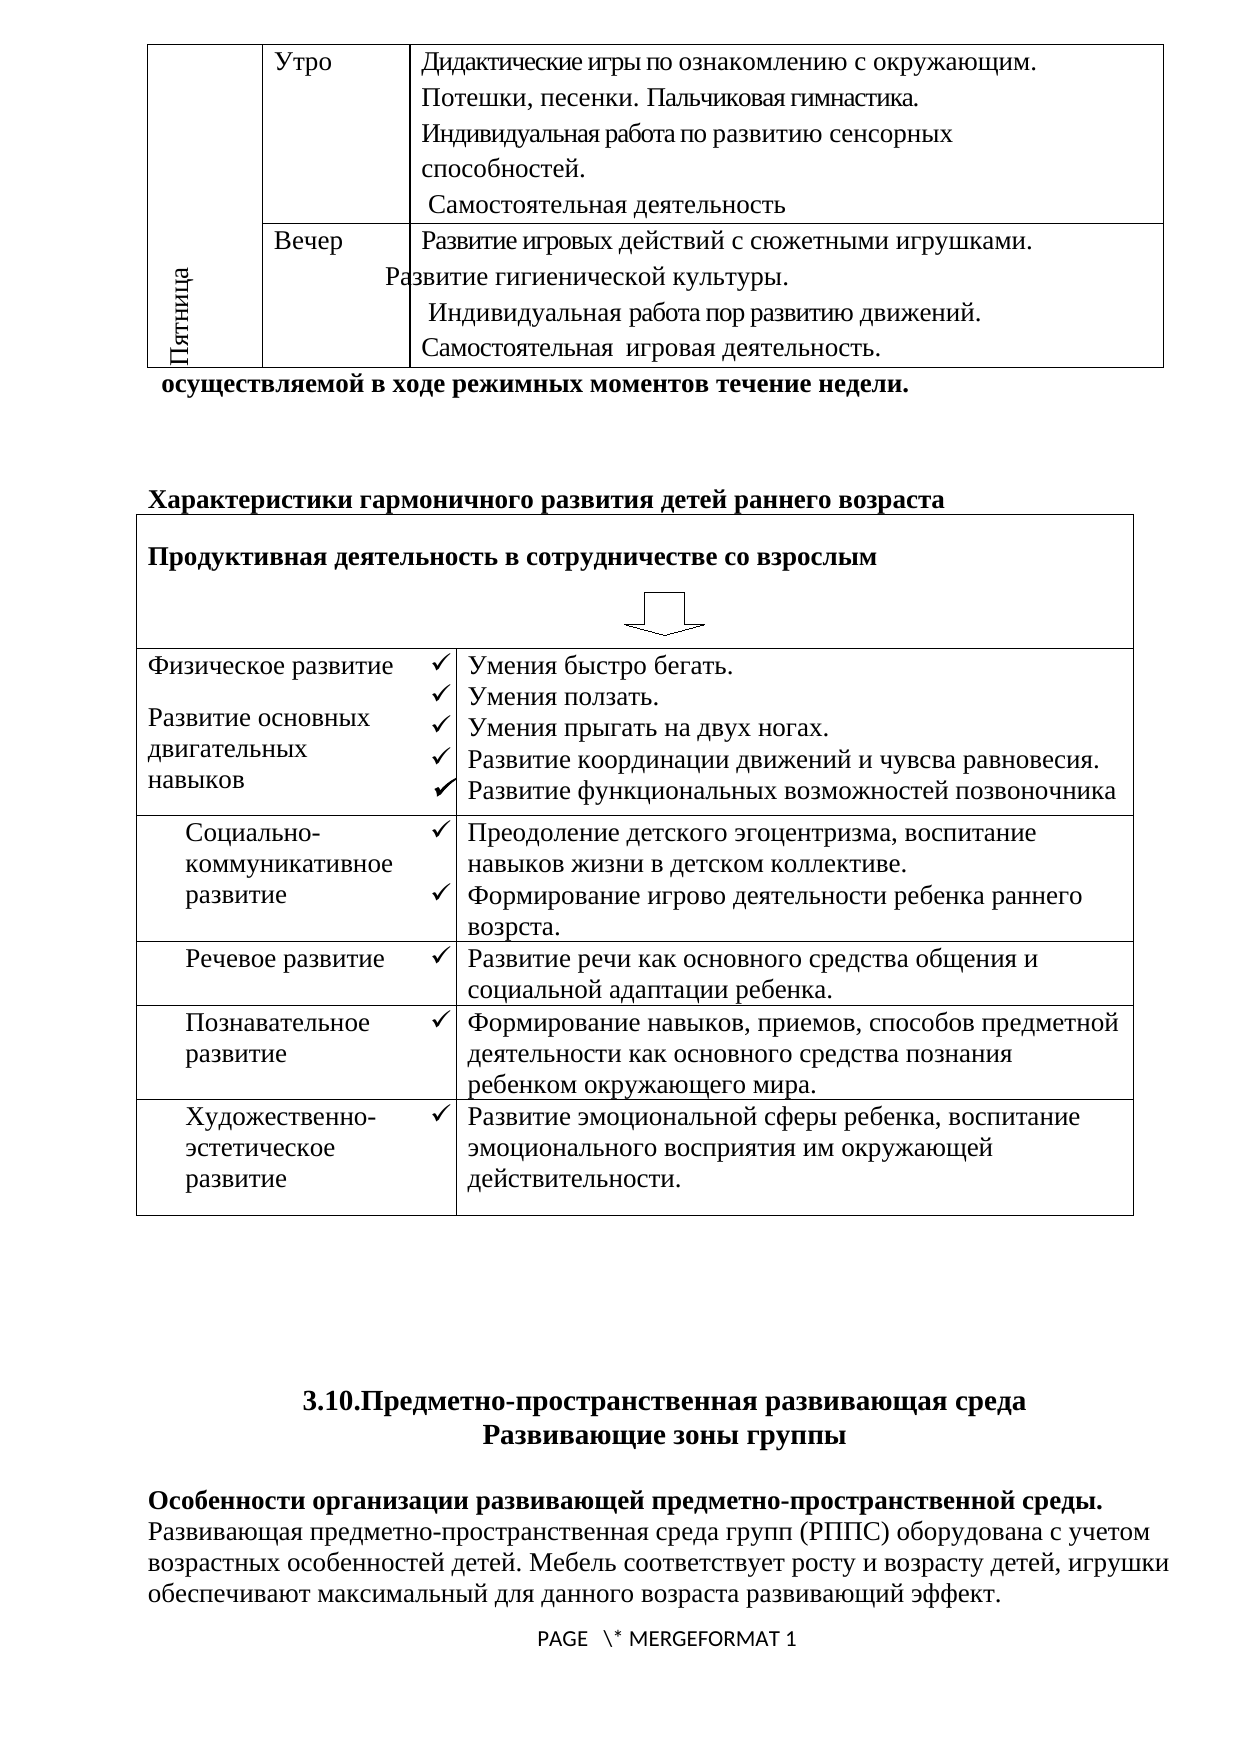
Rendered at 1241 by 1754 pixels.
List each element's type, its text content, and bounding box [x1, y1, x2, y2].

text Особенности организации развивающей предметно-пространственной среды. [148, 1484, 1181, 1515]
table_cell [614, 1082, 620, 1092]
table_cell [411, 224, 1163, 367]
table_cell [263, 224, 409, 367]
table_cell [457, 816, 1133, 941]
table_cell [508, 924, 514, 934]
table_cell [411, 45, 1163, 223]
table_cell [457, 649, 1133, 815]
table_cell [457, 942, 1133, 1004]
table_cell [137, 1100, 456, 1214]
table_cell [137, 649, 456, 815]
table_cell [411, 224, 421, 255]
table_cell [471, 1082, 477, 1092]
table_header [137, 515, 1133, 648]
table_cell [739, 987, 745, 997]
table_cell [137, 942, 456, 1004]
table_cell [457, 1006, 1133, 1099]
text Характеристики гармоничного развития детей раннего возраста [148, 483, 1144, 514]
text осуществляемой в ходе режимных моментов течение недели. [148, 368, 1181, 399]
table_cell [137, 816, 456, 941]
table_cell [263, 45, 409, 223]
text 3.10.Предметно-пространственная развивающая среда [148, 1383, 1181, 1417]
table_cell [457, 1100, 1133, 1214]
text Развивающая предметно-пространственная среда групп (РППС) оборудована с учетом возрастных особенностей детей. Мебель соответствует росту и возрасту детей, игрушки обеспечивают максимальный для данного возраста развивающий эффект. [148, 1515, 1181, 1608]
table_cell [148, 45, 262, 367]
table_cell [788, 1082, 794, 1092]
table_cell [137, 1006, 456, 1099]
text Развивающие зоны группы [148, 1417, 1181, 1450]
